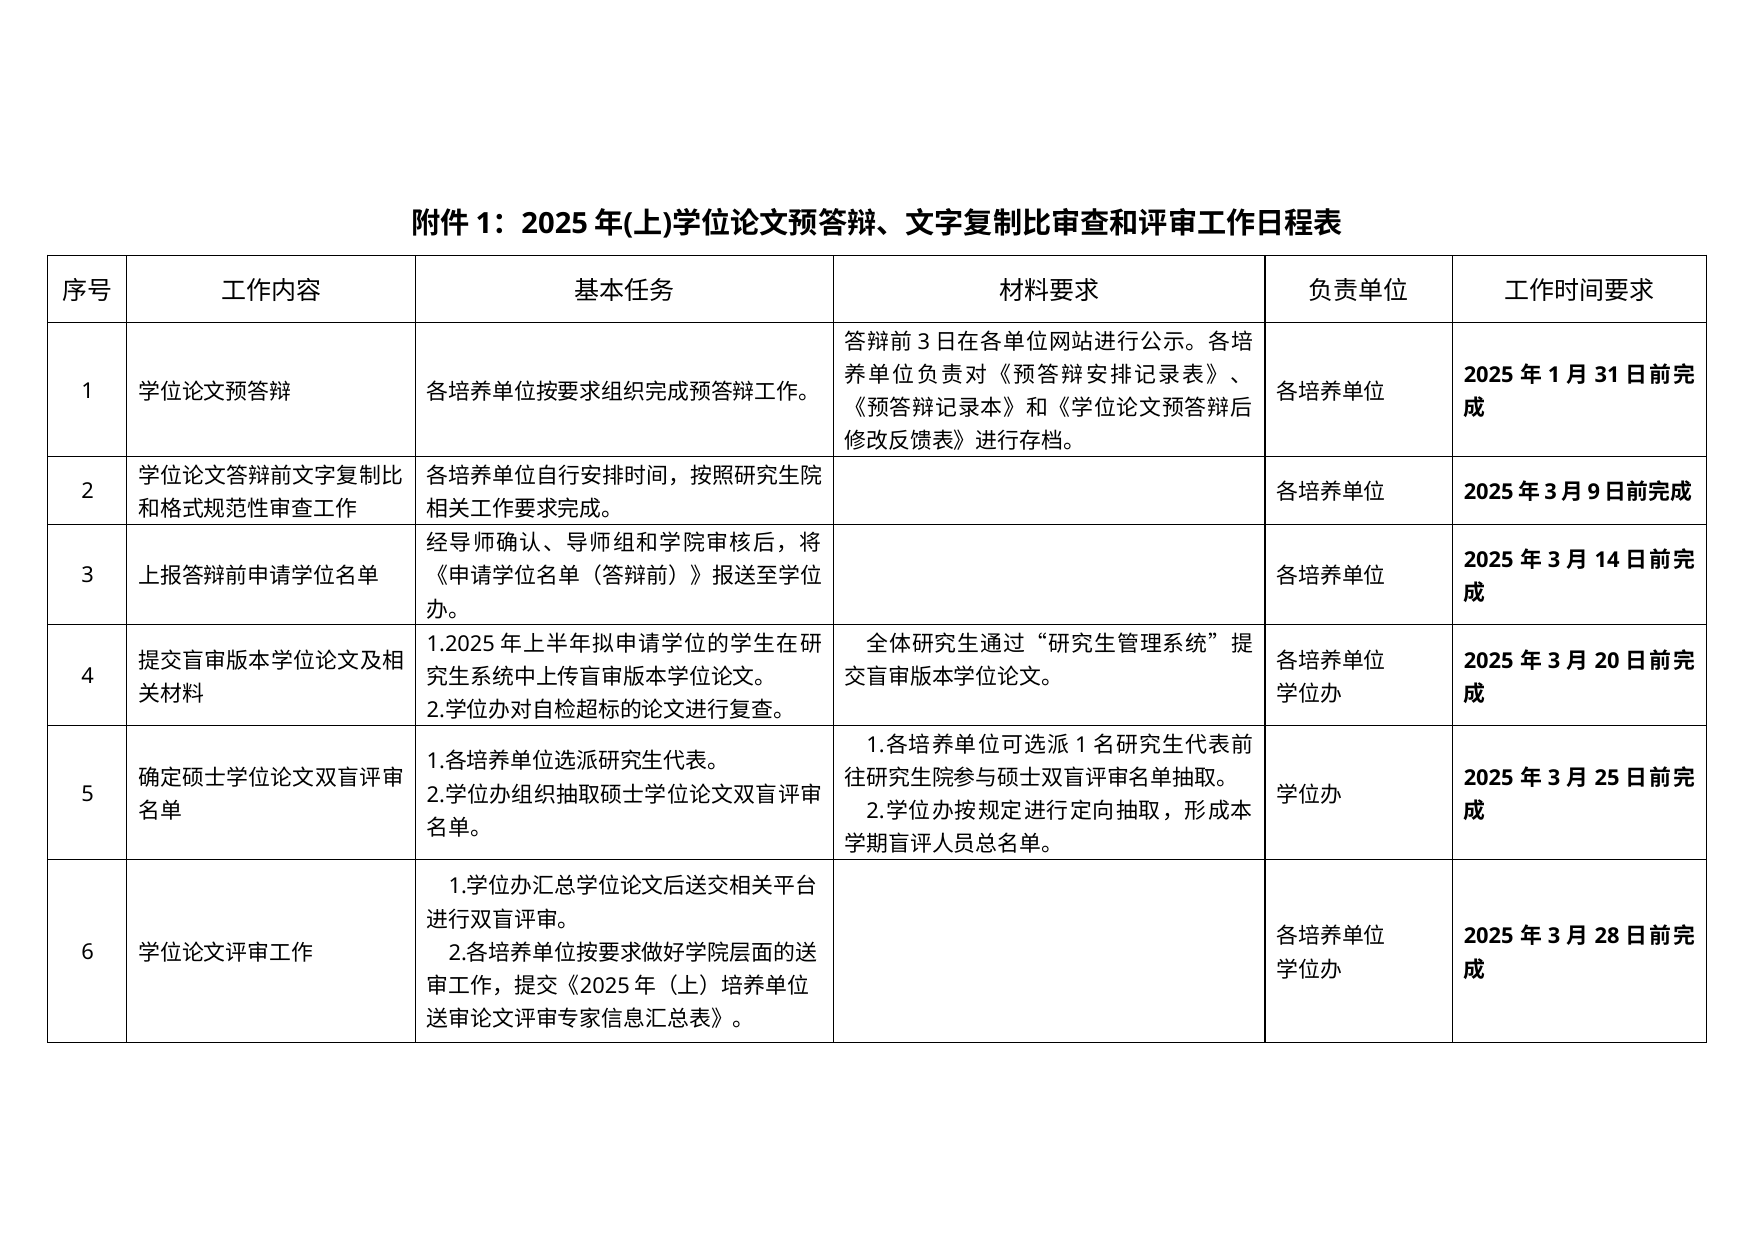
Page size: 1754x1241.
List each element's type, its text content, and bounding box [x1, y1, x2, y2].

table_cell 2025年3月9日前完成 [1453, 457, 1706, 523]
table_cell 2025年3月28日前完成 [1453, 860, 1706, 1042]
table_cell 各培养单位 学位办 [1266, 860, 1452, 1042]
table_cell 全体研究生通过“研究生管理系统”提交盲审版本学位论文。 [834, 625, 1264, 725]
table_cell 2 [48, 457, 126, 523]
table_cell 2025年3月14日前完成 [1453, 525, 1706, 624]
table_cell 各培养单位按要求组织完成预答辩工作。 [416, 323, 833, 456]
table_cell 6 [48, 860, 126, 1042]
table_cell 各培养单位自行安排时间，按照研究生院相关工作要求完成。 [416, 457, 833, 523]
table_cell [834, 860, 1264, 1042]
table_cell 4 [48, 625, 126, 725]
table_cell 各培养单位 [1266, 525, 1452, 624]
table_header 基本任务 [416, 256, 833, 322]
table_cell 经导师确认、导师组和学院审核后，将《申请学位名单（答辩前）》报送至学位办。 [416, 525, 833, 624]
table_header 负责单位 [1266, 256, 1452, 322]
table_cell 上报答辩前申请学位名单 [127, 525, 415, 624]
table_cell 各培养单位 [1266, 457, 1452, 523]
table_header 序号 [48, 256, 126, 322]
table_cell 5 [48, 726, 126, 859]
table_cell [834, 525, 1264, 624]
table_cell 各培养单位 学位办 [1266, 625, 1452, 725]
table_header 工作时间要求 [1453, 256, 1706, 322]
table_cell 学位办 [1266, 726, 1452, 859]
table_cell 学位论文预答辩 [127, 323, 415, 456]
table_cell 1.各培养单位可选派1名研究生代表前往研究生院参与硕士双盲评审名单抽取。 2.学位办按规定进行定向抽取，形成本学期盲评人员总名单。 [834, 726, 1264, 859]
table_cell 2025年3月25日前完成 [1453, 726, 1706, 859]
table_cell [834, 457, 1264, 523]
table_cell 学位论文评审工作 [127, 860, 415, 1042]
table_cell 1.各培养单位选派研究生代表。 2.学位办组织抽取硕士学位论文双盲评审名单。 [416, 726, 833, 859]
table_cell 确定硕士学位论文双盲评审名单 [127, 726, 415, 859]
table_cell 各培养单位 [1266, 323, 1452, 456]
table_cell 2025年1月31日前完成 [1453, 323, 1706, 456]
table_cell 学位论文答辩前文字复制比和格式规范性审查工作 [127, 457, 415, 523]
table_header 材料要求 [834, 256, 1264, 322]
table_cell 答辩前3日在各单位网站进行公示。各培养单位负责对《预答辩安排记录表》、《预答辩记录本》和《学位论文预答辩后修改反馈表》进行存档。 [834, 323, 1264, 456]
table_cell 1.学位办汇总学位论文后送交相关平台进行双盲评审。 2.各培养单位按要求做好学院层面的送审工作，提交《2025年（上）培养单位送审论文评审专家信息汇总表》。 [416, 860, 833, 1042]
table_header 工作内容 [127, 256, 415, 322]
table_cell 1 [48, 323, 126, 456]
table_cell 2025年3月20日前完成 [1453, 625, 1706, 725]
table_cell 1.2025年上半年拟申请学位的学生在研究生系统中上传盲审版本学位论文。 2.学位办对自检超标的论文进行复查。 [416, 625, 833, 725]
table_cell 提交盲审版本学位论文及相关材料 [127, 625, 415, 725]
table_cell 3 [48, 525, 126, 624]
text 附件1：2025年(上)学位论文预答辩、文字复制比审查和评审工作日程表 [150, 188, 1604, 254]
